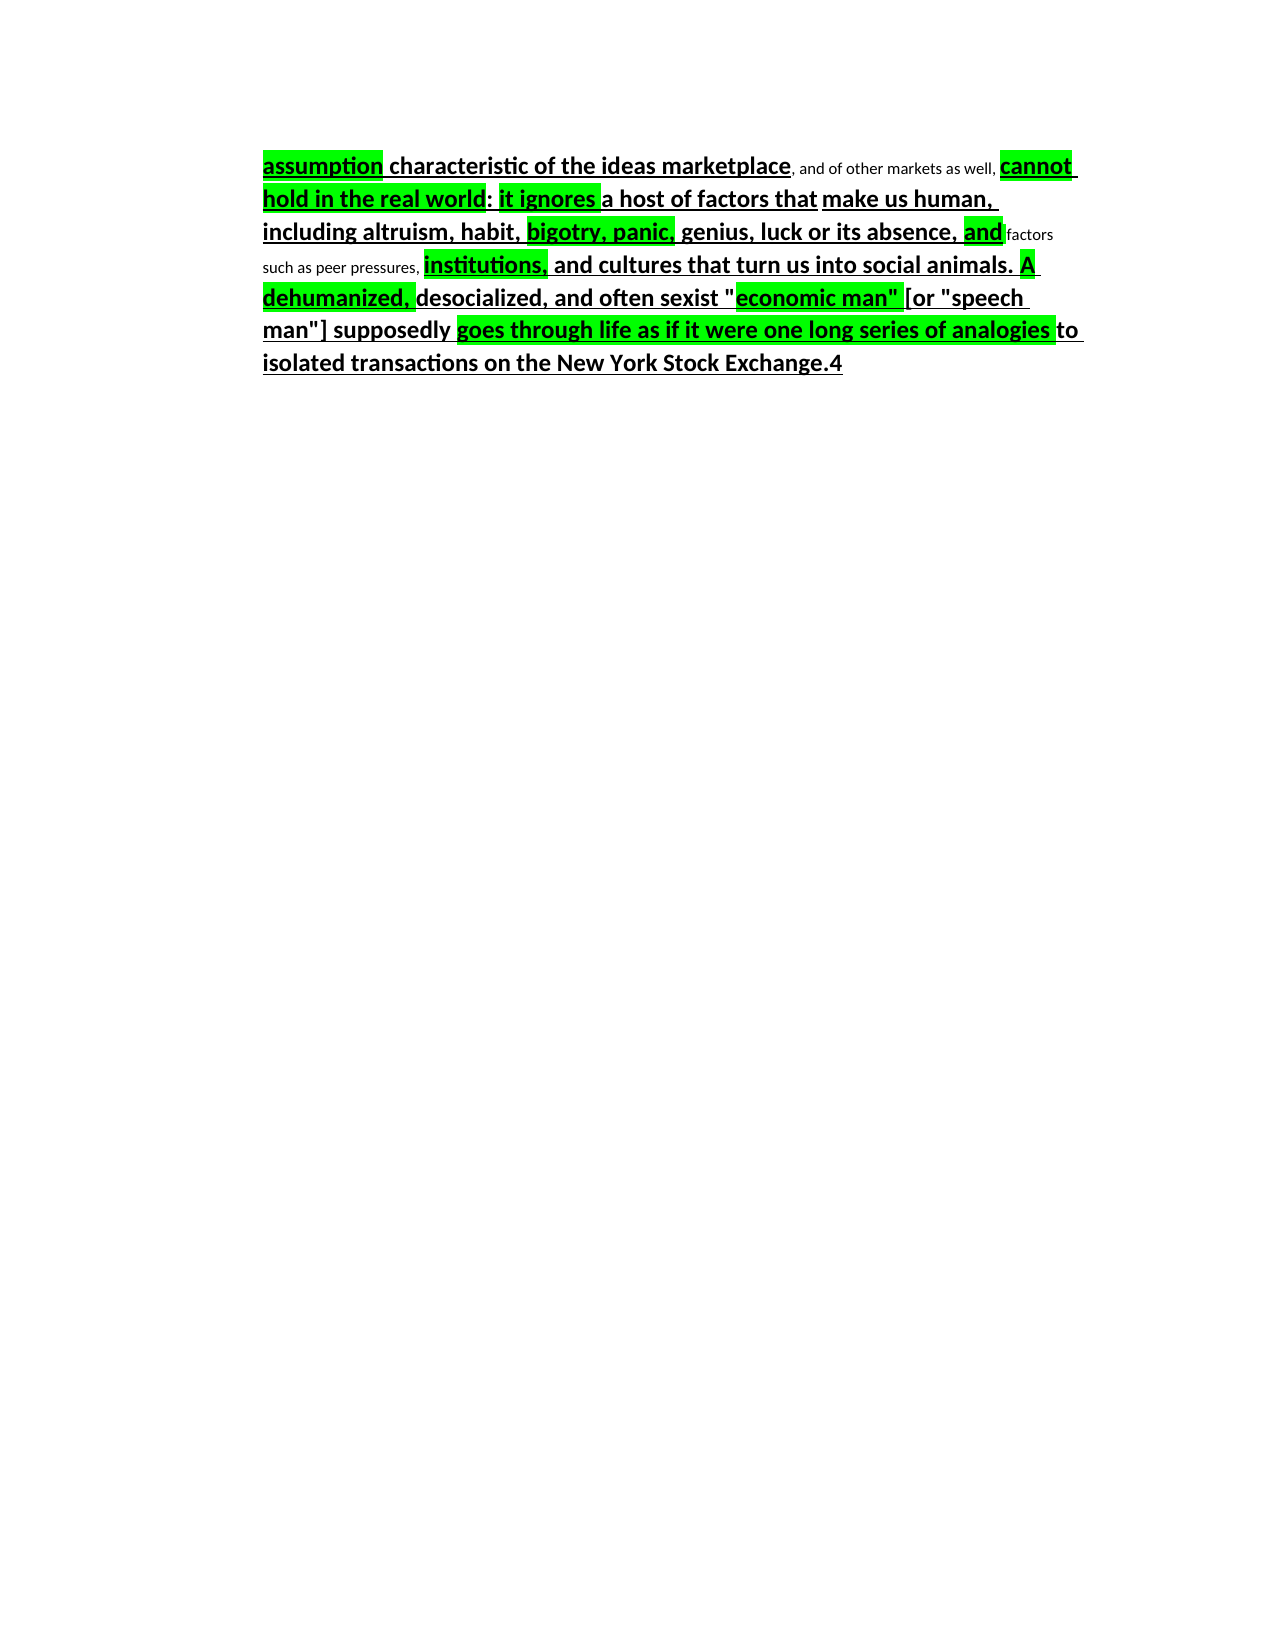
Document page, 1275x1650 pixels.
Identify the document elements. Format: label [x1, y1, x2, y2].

text [262, 150, 1087, 378]
